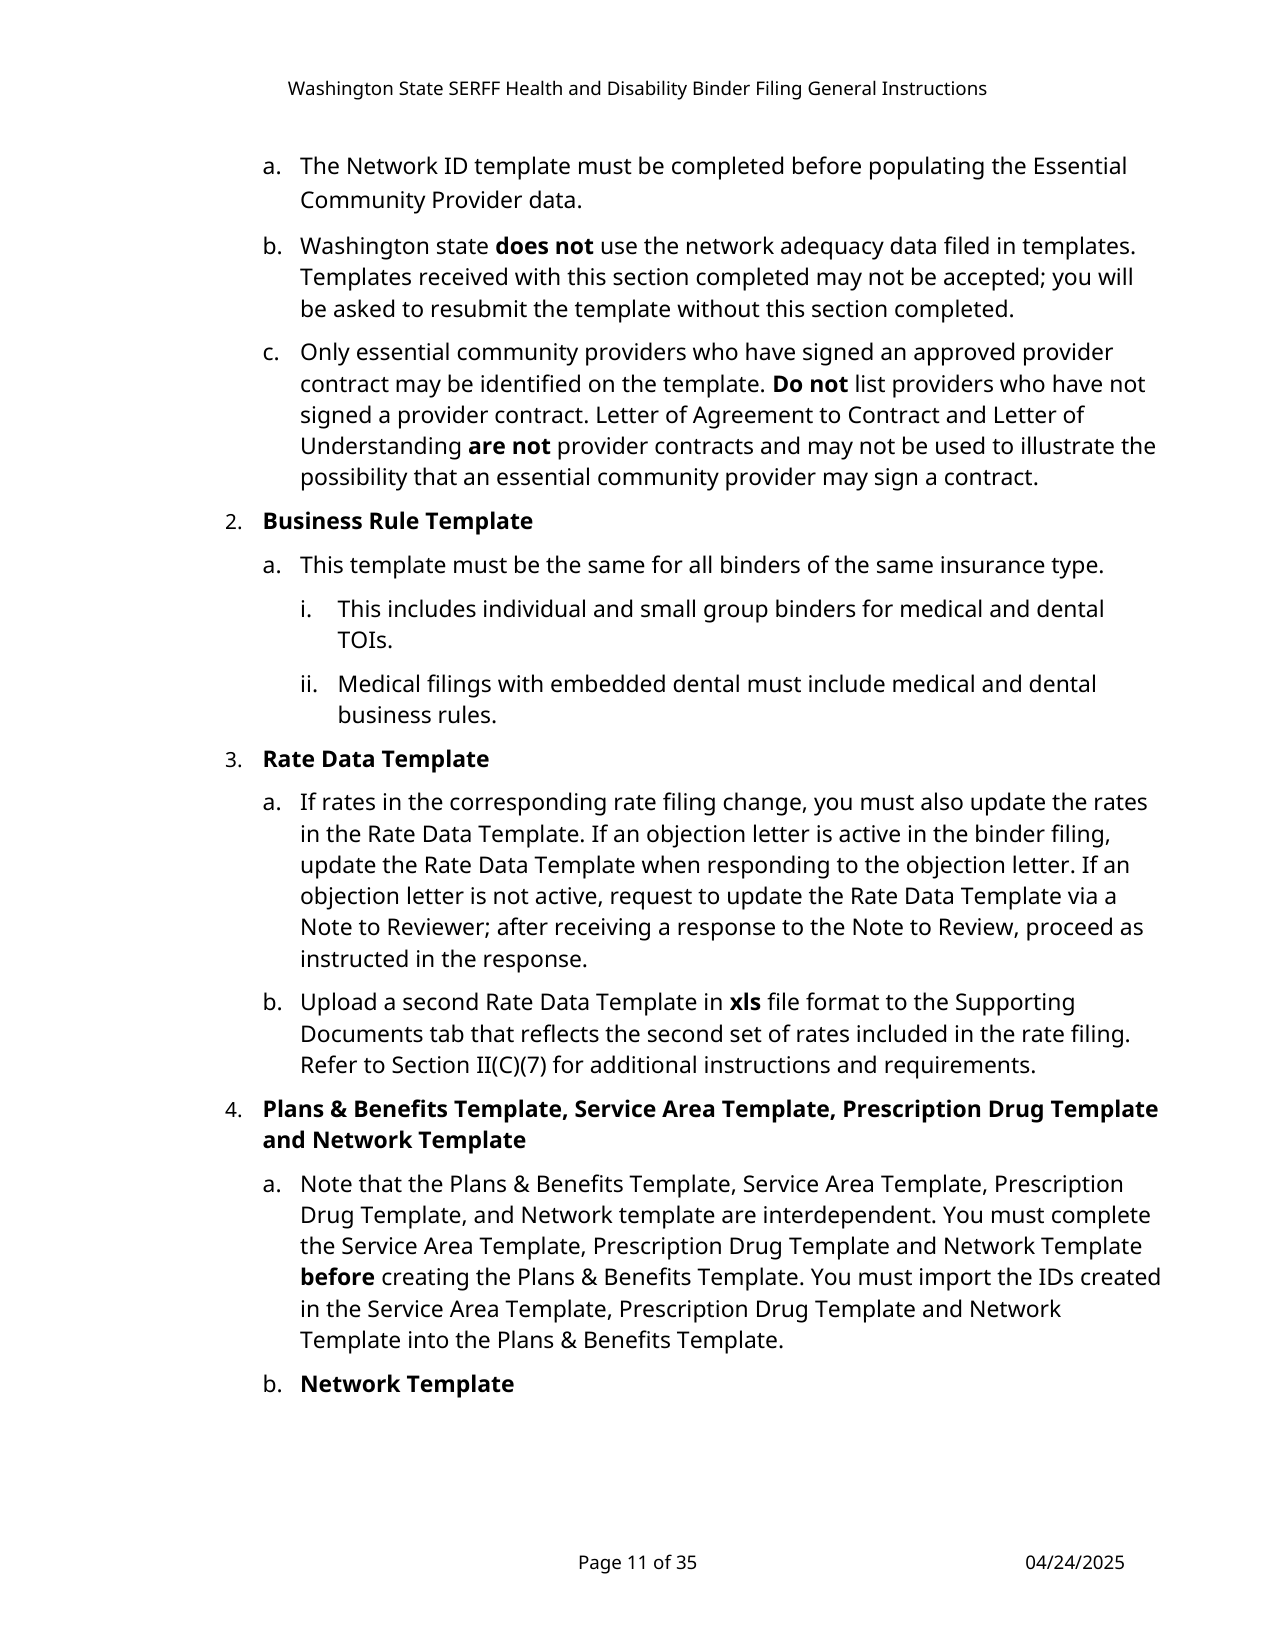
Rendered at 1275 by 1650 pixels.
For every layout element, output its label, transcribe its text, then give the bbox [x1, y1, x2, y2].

list Plans & Benefits Template, Service Area Template, Prescription Drug Template and Network Template [225, 1092, 1162, 1155]
list Network Template [262, 1367, 1162, 1399]
list Note that the Plans & Benefits Template, Service Area Template, Prescription Drug Template, and Network template are interdependent. You must complete the Service Area Template, Prescription Drug Template and Network Template before creating the Plans & Benefits Template. You must import the IDs created in the Service Area Template, Prescription Drug Template and Network Template into the Plans & Benefits Template. [262, 1167, 1162, 1355]
list Medical filings with embedded dental must include medical and dental business rules. [300, 667, 1162, 730]
list This template must be the same for all binders of the same insurance type. [262, 549, 1162, 580]
list Upload a second Rate Data Template in xls file format to the Supporting Documents tab that reflects the second set of rates included in the rate filing. Refer to Section II(C)(7) for additional instructions and requirements. [262, 986, 1162, 1080]
list Rate Data Template [225, 742, 1162, 774]
list The Network ID template must be completed before populating the Essential Community Provider data. [262, 150, 1162, 215]
list If rates in the corresponding rate filing change, you must also update the rates in the Rate Data Template. If an objection letter is active in the binder filing, update the Rate Data Template when responding to the objection letter. If an objection letter is not active, request to update the Rate Data Template via a Note to Reviewer; after receiving a response to the Note to Review, proceed as instructed in the response. [262, 786, 1162, 974]
list Only essential community providers who have signed an approved provider contract may be identified on the template. Do not list providers who have not signed a provider contract. Letter of Agreement to Contract and Letter of Understanding are not provider contracts and may not be used to illustrate the possibility that an essential community provider may sign a contract. [262, 336, 1162, 492]
list This includes individual and small group binders for medical and dental TOIs. [300, 592, 1162, 655]
list Business Rule Template [225, 505, 1162, 536]
list Washington state does not use the network adequacy data filed in templates. Templates received with this section completed may not be accepted; you will be asked to resubmit the template without this section completed. [262, 230, 1162, 324]
